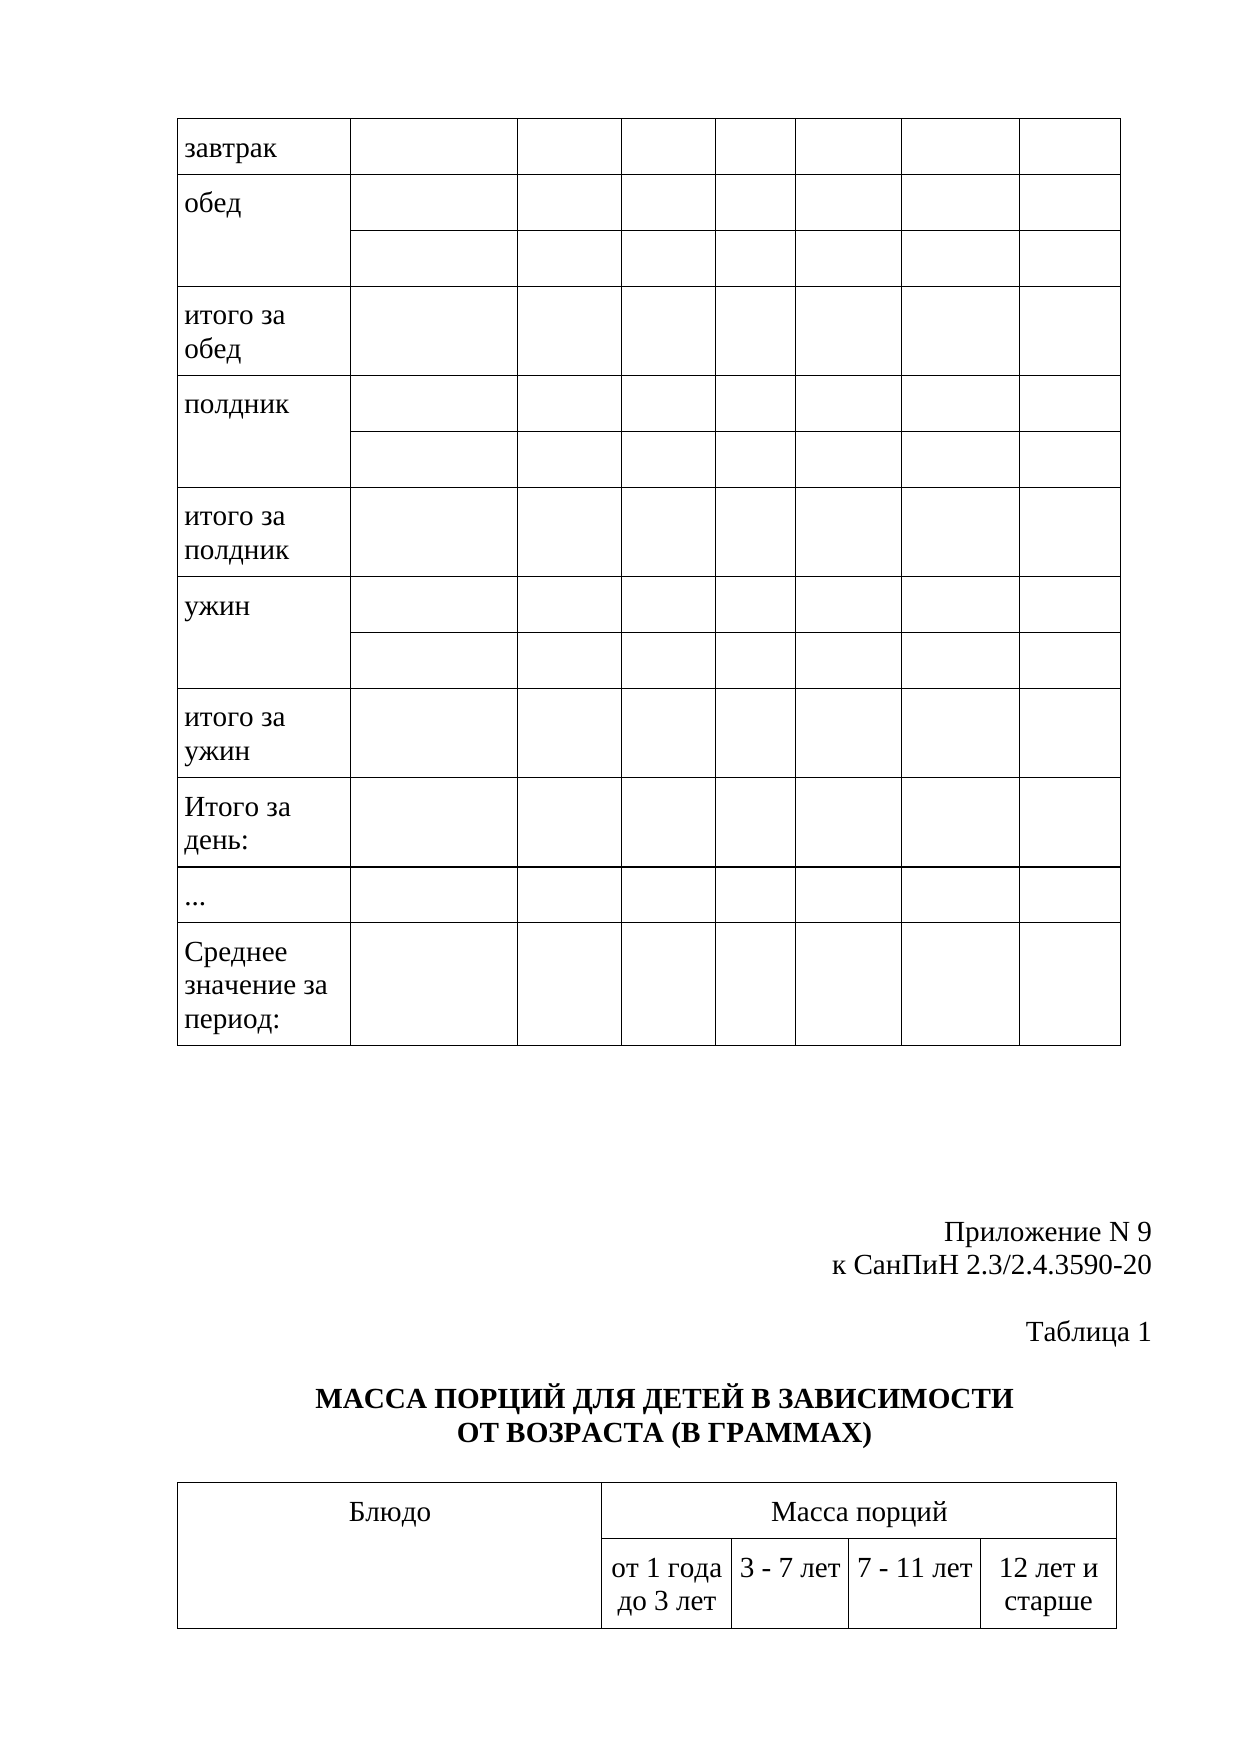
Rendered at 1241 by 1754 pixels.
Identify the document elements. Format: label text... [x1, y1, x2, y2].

title ОТ ВОЗРАСТА (В ГРАММАХ) [177, 1415, 1152, 1449]
table_cell [902, 432, 1019, 487]
table_cell [518, 287, 621, 375]
table_cell [351, 868, 517, 922]
table_cell ужин [178, 577, 350, 688]
table_cell [716, 778, 795, 866]
table_cell [716, 488, 795, 576]
table_cell Среднее значение за период: [178, 923, 350, 1045]
table_cell [622, 432, 715, 487]
table_cell [796, 376, 901, 431]
table_cell [518, 376, 621, 431]
table_cell [796, 778, 901, 866]
table_cell [518, 119, 621, 174]
table_cell [622, 778, 715, 866]
table_cell [716, 432, 795, 487]
table_cell [796, 488, 901, 576]
table_cell [796, 923, 901, 1045]
table_cell [518, 778, 621, 866]
table_cell [622, 376, 715, 431]
table_cell [622, 923, 715, 1045]
table_cell [622, 175, 715, 230]
table_cell [716, 231, 795, 286]
table_cell [716, 175, 795, 230]
table_cell [622, 577, 715, 632]
table_cell [1020, 923, 1120, 1045]
table_cell [351, 923, 517, 1045]
table_cell [796, 577, 901, 632]
table_cell [622, 633, 715, 688]
table_cell [351, 432, 517, 487]
table_cell 3 - 7 лет [732, 1539, 848, 1627]
table_cell [351, 577, 517, 632]
table_cell [902, 287, 1019, 375]
table_cell итого за завтрак [178, 119, 350, 174]
text Таблица 1 [177, 1314, 1152, 1348]
table_cell [716, 633, 795, 688]
table_cell [716, 376, 795, 431]
table_cell [716, 868, 795, 922]
table_cell итого за полдник [178, 488, 350, 576]
table_cell [518, 432, 621, 487]
table_cell [796, 633, 901, 688]
title МАССА ПОРЦИЙ ДЛЯ ДЕТЕЙ В ЗАВИСИМОСТИ [177, 1382, 1152, 1415]
table_cell [1020, 231, 1120, 286]
table_cell [796, 432, 901, 487]
table_cell [1020, 633, 1120, 688]
table_cell [902, 119, 1019, 174]
table_cell [518, 175, 621, 230]
table_cell [518, 689, 621, 777]
table_cell [351, 376, 517, 431]
table_cell [902, 923, 1019, 1045]
table_cell [622, 689, 715, 777]
table_cell [622, 231, 715, 286]
table_cell [1020, 175, 1120, 230]
table_cell [351, 488, 517, 576]
table_cell 12 лет и старше [981, 1539, 1116, 1627]
table_cell [902, 175, 1019, 230]
table_header Масса порций [602, 1483, 1116, 1538]
table_cell [902, 376, 1019, 431]
table_cell [902, 778, 1019, 866]
table_cell [1020, 868, 1120, 922]
table_cell [518, 577, 621, 632]
table_cell ... [178, 868, 350, 922]
table_cell 7 - 11 лет [849, 1539, 980, 1627]
table_cell [716, 577, 795, 632]
table_cell [518, 488, 621, 576]
table_cell [716, 287, 795, 375]
table_cell обед [178, 175, 350, 286]
table_cell [1020, 488, 1120, 576]
table_cell [518, 923, 621, 1045]
table_cell [902, 577, 1019, 632]
table_cell [622, 488, 715, 576]
table_cell Итого за день: [178, 778, 350, 866]
table_cell [902, 868, 1019, 922]
table_cell [796, 231, 901, 286]
table_cell [1020, 287, 1120, 375]
table_cell [902, 633, 1019, 688]
table_cell [622, 868, 715, 922]
table_cell [351, 633, 517, 688]
table_cell [716, 689, 795, 777]
table_cell [351, 231, 517, 286]
table_cell [351, 175, 517, 230]
table_cell [518, 633, 621, 688]
table_cell [351, 119, 517, 174]
text к СанПиН 2.3/2.4.3590-20 [177, 1247, 1152, 1281]
table_cell полдник [178, 376, 350, 487]
table_cell [902, 488, 1019, 576]
table_cell [902, 689, 1019, 777]
table_cell [1020, 689, 1120, 777]
table_cell от 1 года до 3 лет [602, 1539, 731, 1627]
table_cell [796, 287, 901, 375]
table_cell [351, 689, 517, 777]
table_cell [796, 689, 901, 777]
table_cell [1020, 432, 1120, 487]
table_cell [1020, 376, 1120, 431]
table_cell [622, 119, 715, 174]
table_cell [796, 868, 901, 922]
table_cell [902, 231, 1019, 286]
table_cell итого за обед [178, 287, 350, 375]
table_cell [351, 287, 517, 375]
table_cell [1020, 778, 1120, 866]
table_header Блюдо [178, 1483, 601, 1627]
table_cell [716, 119, 795, 174]
table_cell [351, 778, 517, 866]
text Приложение N 9 [177, 1214, 1152, 1247]
table_cell [622, 287, 715, 375]
table_cell [518, 868, 621, 922]
table_cell [1020, 577, 1120, 632]
table_cell [796, 119, 901, 174]
table_cell [716, 923, 795, 1045]
table_cell [1020, 119, 1120, 174]
table_cell [518, 231, 621, 286]
table_cell [796, 175, 901, 230]
table_cell итого за ужин [178, 689, 350, 777]
